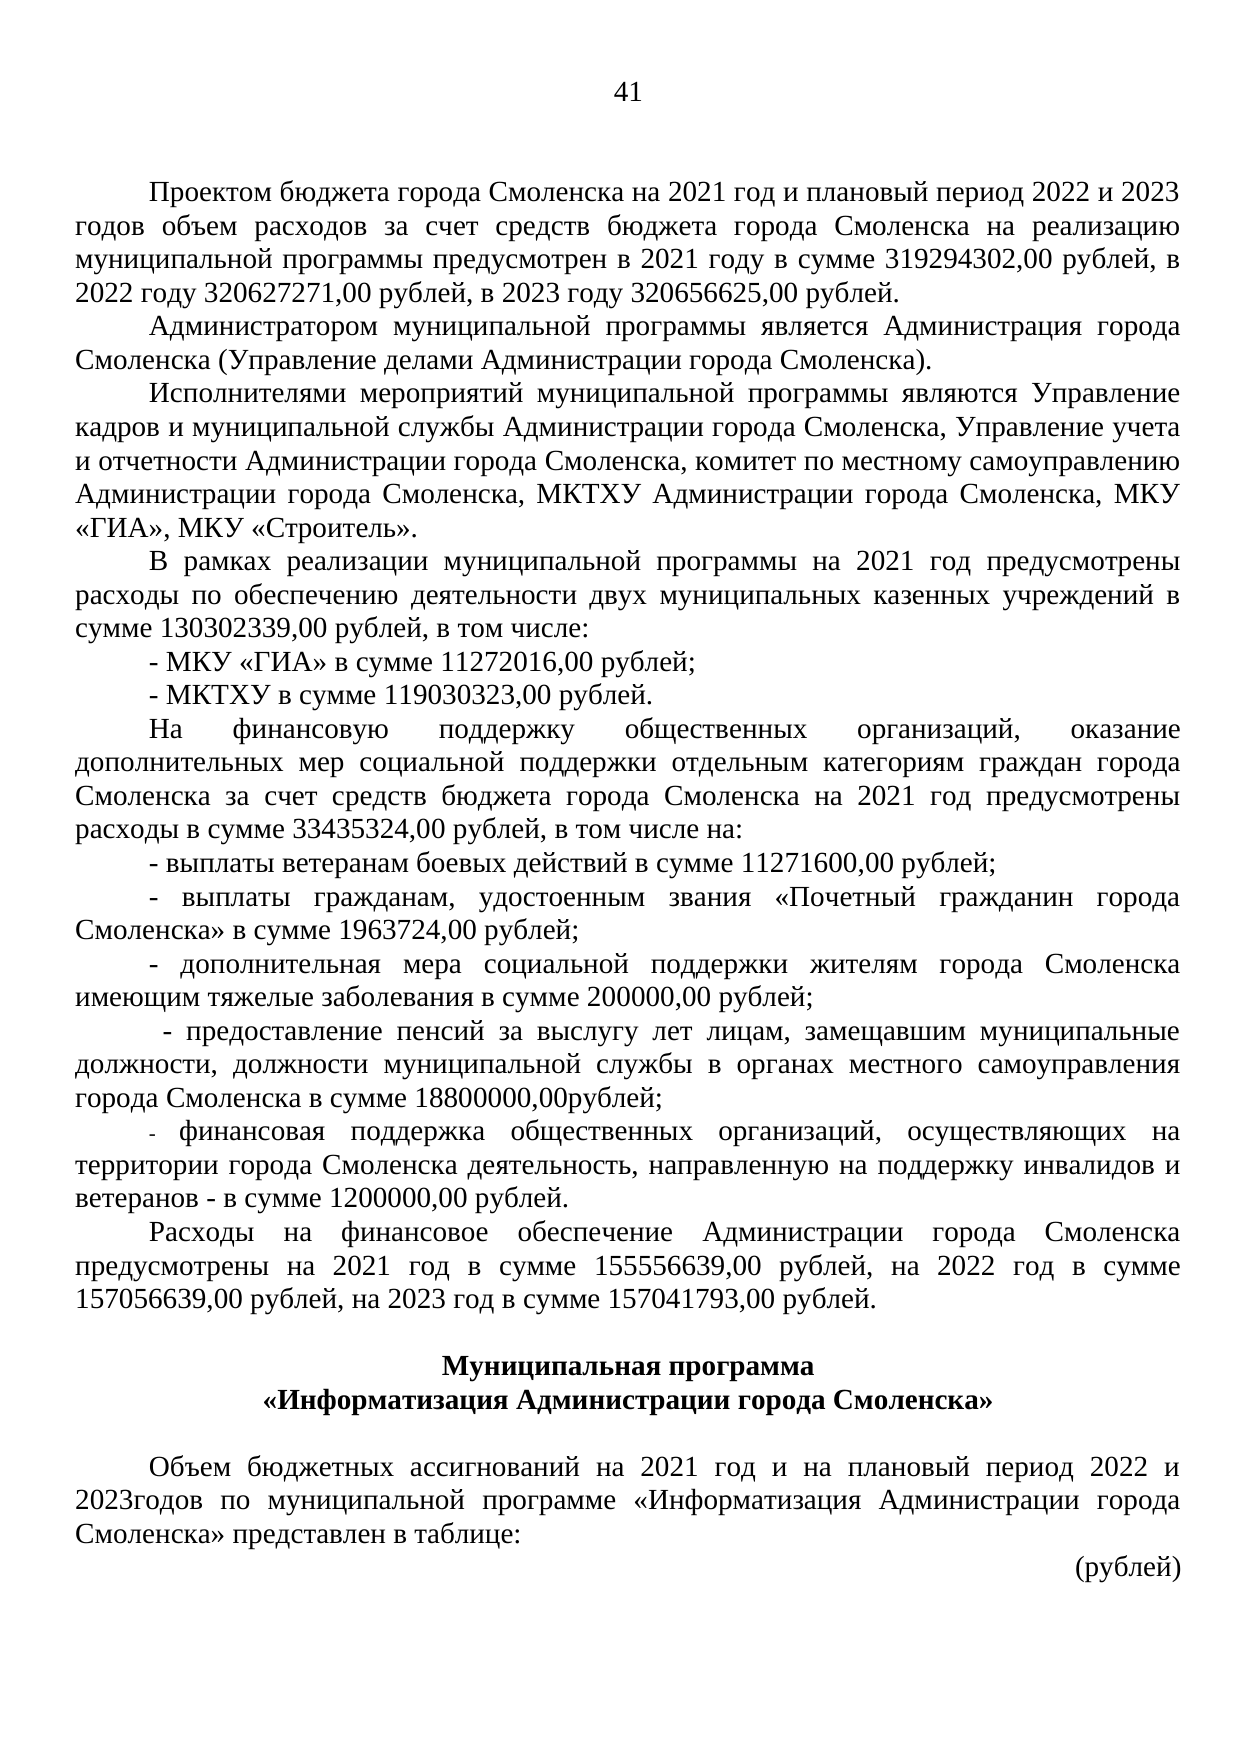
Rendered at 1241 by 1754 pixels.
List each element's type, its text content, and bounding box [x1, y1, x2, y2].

text Объем бюджетных ассигнований на 2021 год и на плановый период 2022 и 2023годов по муниципальной программе «Информатизация Администрации города Смоленска» представлен в таблице: [75, 1449, 1181, 1549]
text Расходы на финансовое обеспечение Администрации города Смоленска предусмотрены на 2021 год в сумме 155556639,00 рублей, на 2022 год в сумме 157056639,00 рублей, на 2023 год в сумме 157041793,00 рублей. [75, 1214, 1181, 1315]
text - МКТХУ в сумме 119030323,00 рублей. [75, 677, 1181, 711]
text - предоставление пенсий за выслугу лет лицам, замещавшим муниципальные должности, должности муниципальной службы в органах местного самоуправления города Смоленска в сумме 18800000,00рублей; [75, 1013, 1181, 1113]
text - выплаты ветеранам боевых действий в сумме 11271600,00 рублей; [75, 845, 1181, 879]
text - выплаты гражданам, удостоенным звания «Почетный гражданин города Смоленска» в сумме 1963724,00 рублей; [75, 879, 1181, 946]
text Администратором муниципальной программы является Администрация города Смоленска (Управление делами Администрации города Смоленска). [75, 308, 1181, 376]
text Муниципальная программа [75, 1348, 1181, 1382]
text Проектом бюджета города Смоленска на 2021 год и плановый период 2022 и 2023 годов объем расходов за счет средств бюджета города Смоленска на реализацию муниципальной программы предусмотрен в 2021 году в сумме 319294302,00 рублей, в 2022 году 320627271,00 рублей, в 2023 году 320656625,00 рублей. [75, 174, 1181, 308]
text (рублей) [75, 1549, 1181, 1583]
text «Информатизация Администрации города Смоленска» [75, 1382, 1181, 1415]
text Исполнителями мероприятий муниципальной программы являются Управление кадров и муниципальной службы Администрации города Смоленска, Управление учета и отчетности Администрации города Смоленска, комитет по местному самоуправлению Администрации города Смоленска, МКТХУ Администрации города Смоленска, МКУ «ГИА», МКУ «Строитель». [75, 376, 1181, 543]
text - МКУ «ГИА» в сумме 11272016,00 рублей; [75, 644, 1181, 677]
text На финансовую поддержку общественных организаций, оказание дополнительных мер социальной поддержки отдельным категориям граждан города Смоленска за счет средств бюджета города Смоленска на 2021 год предусмотрены расходы в сумме 33435324,00 рублей, в том числе на: [75, 711, 1181, 845]
text - финансовая поддержка общественных организаций, осуществляющих на территории города Смоленска деятельность, направленную на поддержку инвалидов и ветеранов - в сумме 1200000,00 рублей. [75, 1113, 1181, 1214]
text В рамках реализации муниципальной программы на 2021 год предусмотрены расходы по обеспечению деятельности двух муниципальных казенных учреждений в сумме 130302339,00 рублей, в том числе: [75, 543, 1181, 644]
text - дополнительная мера социальной поддержки жителям города Смоленска имеющим тяжелые заболевания в сумме 200000,00 рублей; [75, 946, 1181, 1013]
